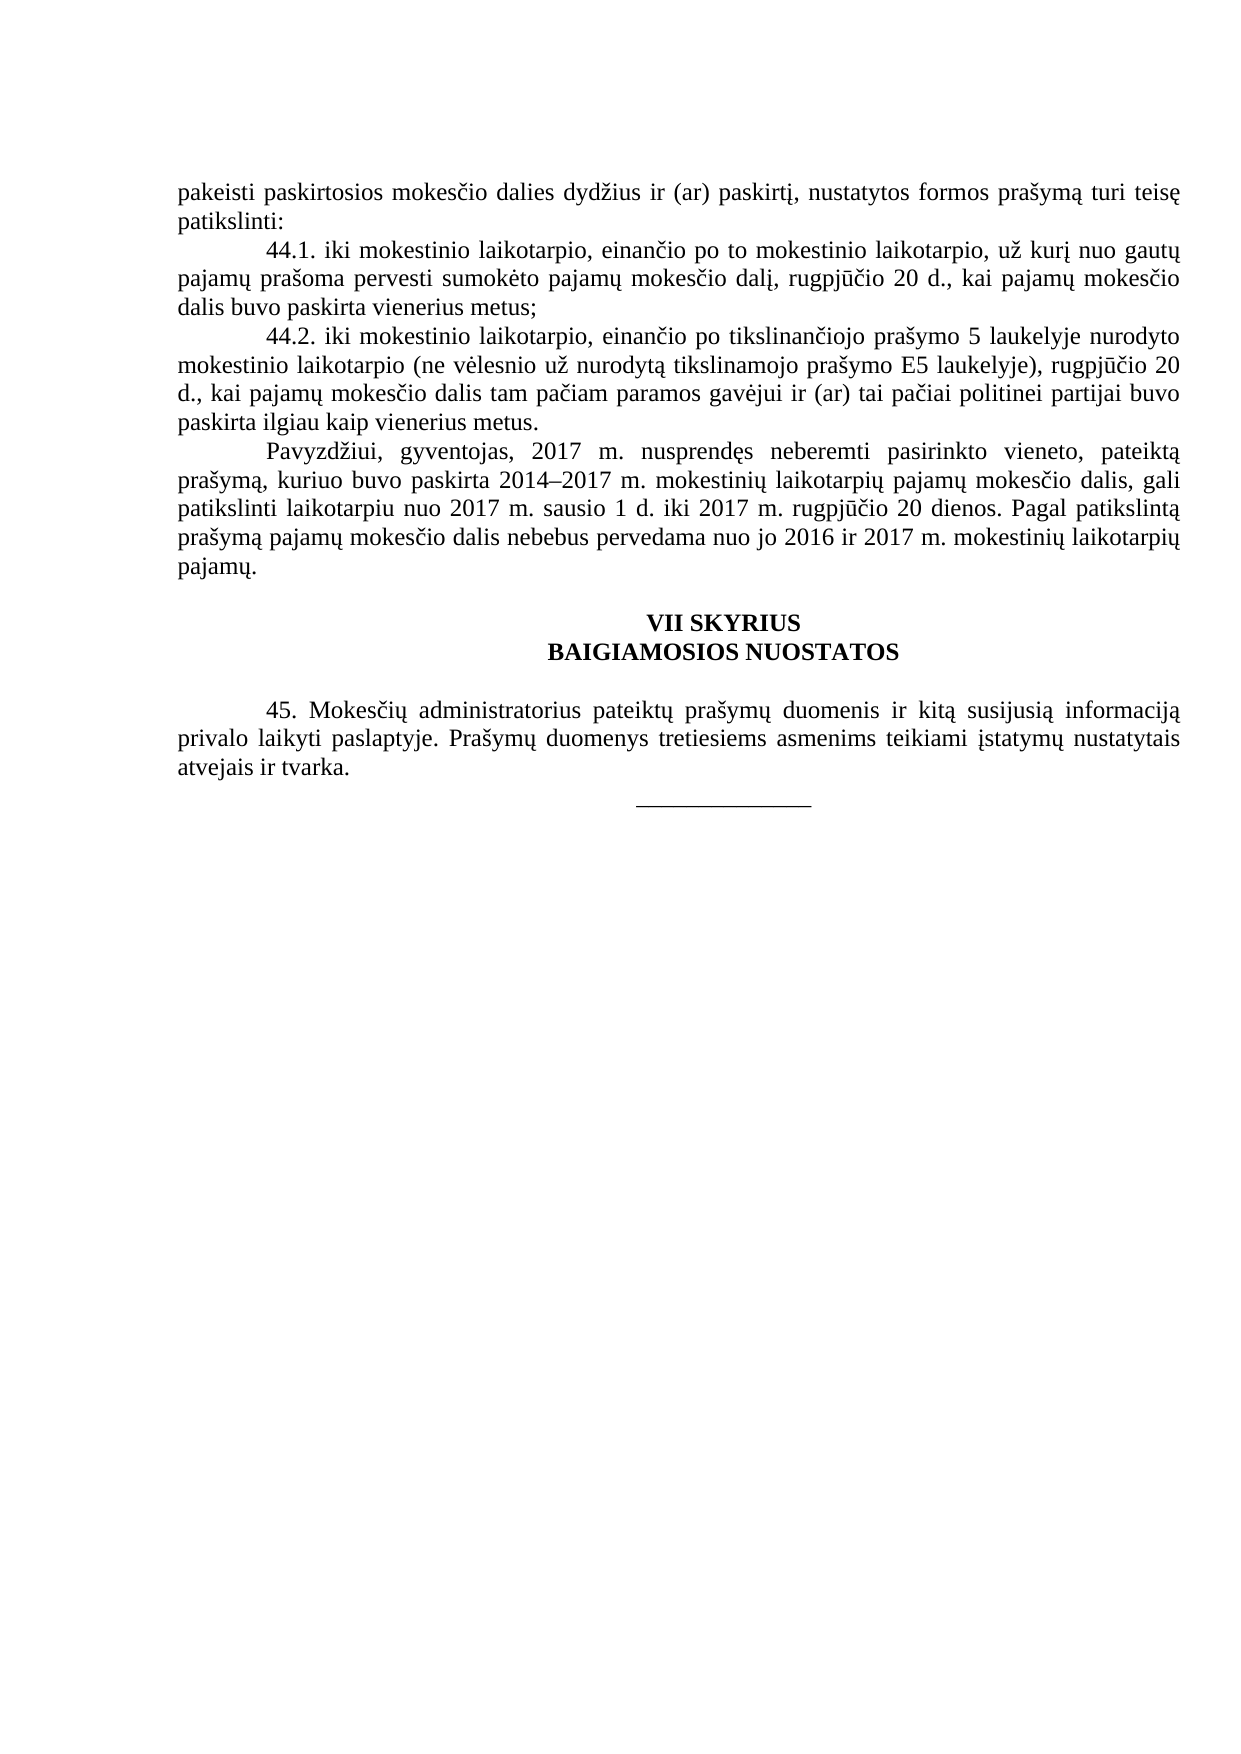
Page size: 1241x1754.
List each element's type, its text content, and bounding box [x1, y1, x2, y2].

text 44.1. iki mokestinio laikotarpio, einančio po to mokestinio laikotarpio, už kurį nuo gautų pajamų prašoma pervesti sumokėto pajamų mokesčio dalį, rugpjūčio 20 d., kai pajamų mokesčio dalis buvo paskirta vienerius metus; [177, 235, 1181, 321]
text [177, 177, 1181, 235]
text ______________ [177, 781, 1181, 810]
text Pavyzdžiui, gyventojas, 2017 m. nusprendęs neberemti pasirinkto vieneto, pateiktą prašymą, kuriuo buvo paskirta 2014–2017 m. mokestinių laikotarpių pajamų mokesčio dalis, gali patikslinti laikotarpiu nuo 2017 m. sausio 1 d. iki 2017 m. rugpjūčio 20 dienos. Pagal patikslintą prašymą pajamų mokesčio dalis nebebus pervedama nuo jo 2016 ir 2017 m. mokestinių laikotarpių pajamų. [177, 436, 1181, 580]
text BAIGIAMOSIOS NUOSTATOS [177, 637, 1181, 666]
text 44.2. iki mokestinio laikotarpio, einančio po tikslinančiojo prašymo 5 laukelyje nurodyto mokestinio laikotarpio (ne vėlesnio už nurodytą tikslinamojo prašymo E5 laukelyje), rugpjūčio 20 d., kai pajamų mokesčio dalis tam pačiam paramos gavėjui ir (ar) tai pačiai politinei partijai buvo paskirta ilgiau kaip vienerius metus. [177, 321, 1181, 436]
text 45. Mokesčių administratorius pateiktų prašymų duomenis ir kitą susijusią informaciją privalo laikyti paslaptyje. Prašymų duomenys tretiesiems asmenims teikiami įstatymų nustatytais atvejais ir tvarka. [177, 695, 1181, 781]
text VII SKYRIUS [177, 608, 1181, 637]
